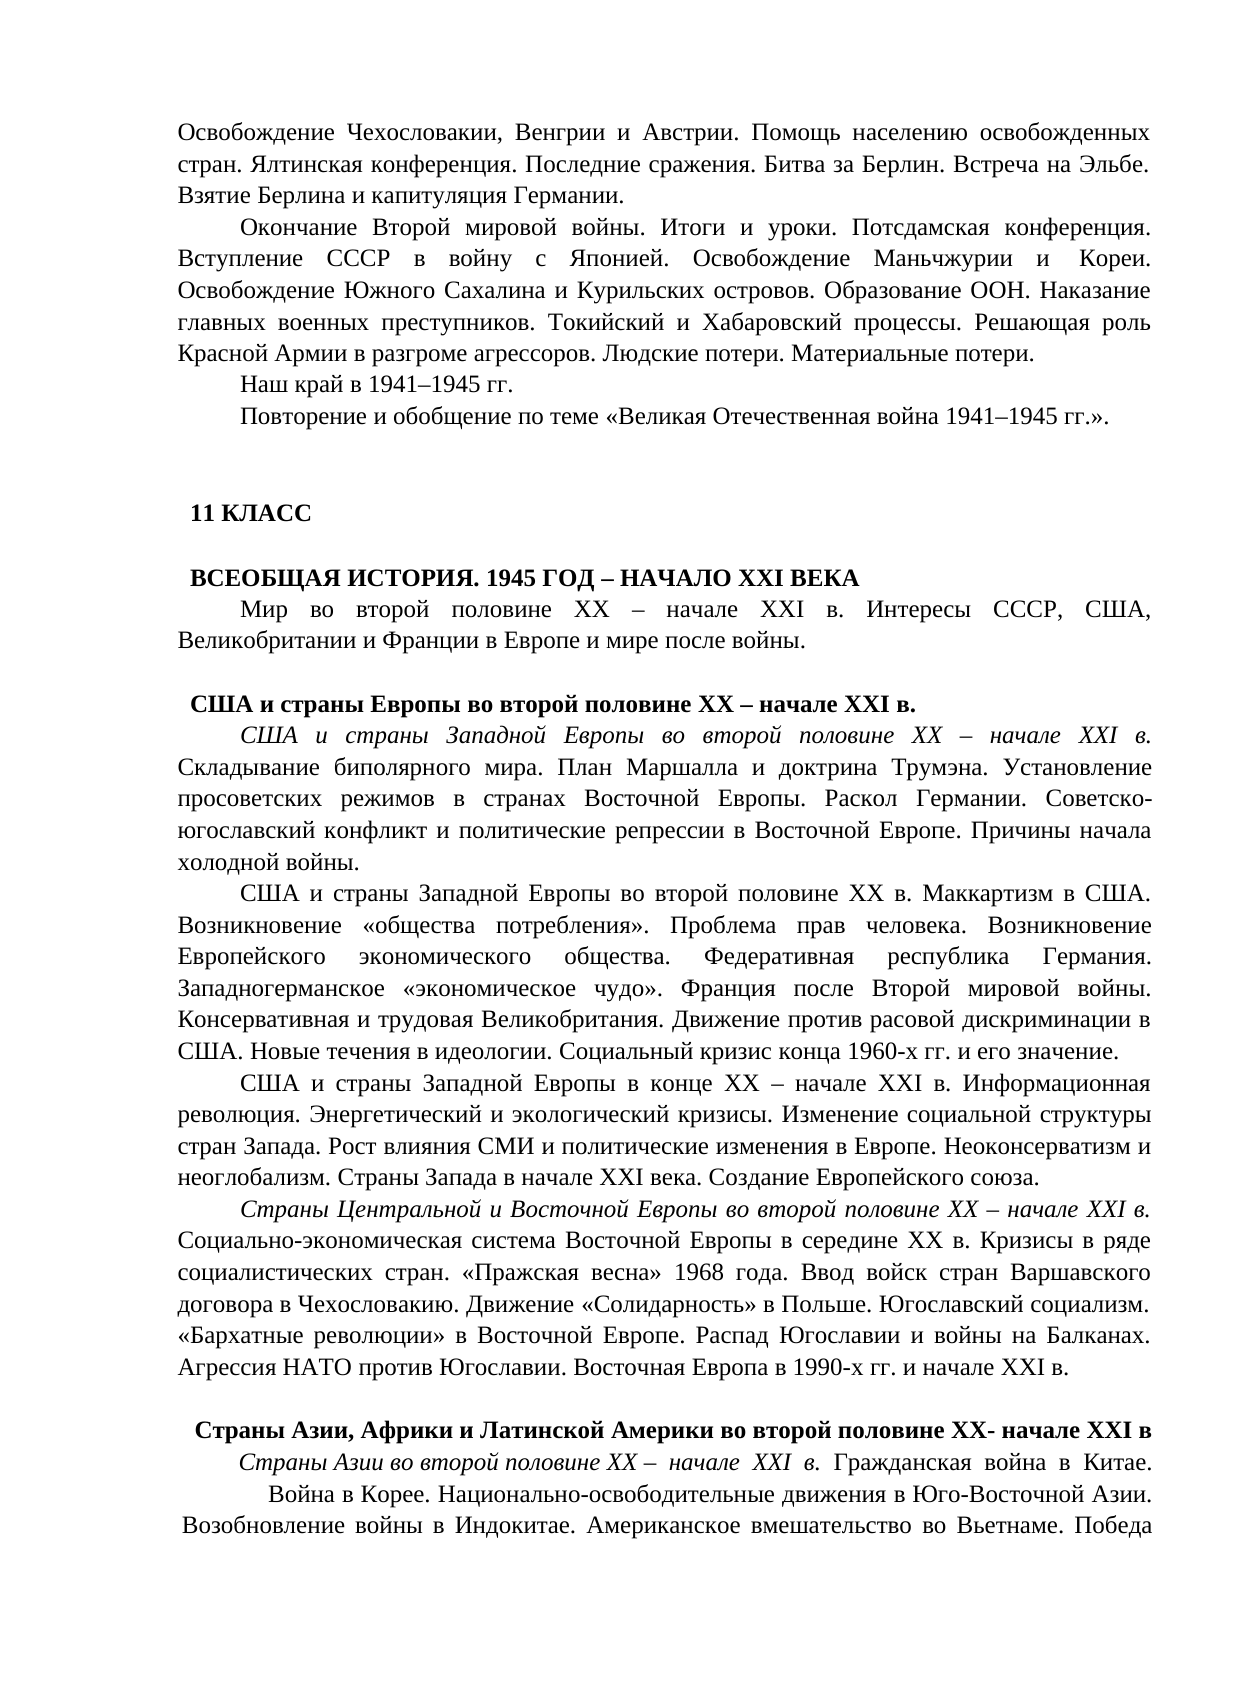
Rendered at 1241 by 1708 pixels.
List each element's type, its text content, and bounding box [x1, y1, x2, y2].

text США и страны Западной Европы в конце ХХ – начале XXI в. Информационная революция. Энергетический и экологический кризисы. Изменение социальной структуры стран Запада. Рост влияния СМИ и политические изменения в Европе. Неоконсерватизм и неоглобализм. Страны Запада в начале ХХI века. Создание Европейского союза. [177, 1068, 1152, 1191]
text Освобождение Чехословакии, Венгрии и Австрии. Помощь населению освобожденных стран. Ялтинская конференция. Последние сражения. Битва за Берлин. Встреча на Эльбе. Взятие Берлина и капитуляция Германии. [177, 117, 1151, 209]
text Наш край в 1941–1945 гг. [240, 370, 1221, 398]
text США и страны Западной Европы во второй половине ХХ в. Маккартизм в США. Возникновение «общества потребления». Проблема прав человека. Возникновение Европейского экономического общества. Федеративная республика Германия. Западногерманское «экономическое чудо». Франция после Второй мировой войны. Консервативная и трудовая Великобритания. Движение против расовой дискриминации в США. Новые течения в идеологии. Социальный кризис конца 1960-х гг. и его значение. [177, 878, 1152, 1065]
text Мир во второй половине XX – начале XXI в. Интересы СССР, США, Великобритании и Франции в Европе и мире после войны. [177, 594, 1152, 654]
text Повторение и обобщение по теме «Великая Отечественная война 1941–1945 гг.». [240, 401, 1221, 430]
text «Бархатные революции» в Восточной Европе. Распад Югославии и войны на Балканах. Агрессия НАТО против Югославии. Восточная Европа в 1990-х гг. и начале ХХI в. [177, 1320, 1152, 1381]
subtitle 11 КЛАСС [190, 498, 1221, 527]
text Страны Азии, Африки и Латинской Америки во второй половине ХХ- начале XXI в Страны Азии во второй половине ХХ – начале ХХI в. Гражданская война в Китае. Война в Корее. Национально-освободительные движения в Юго-Восточной Азии. Возобновление войны в Индокитае. Американское вмешательство во Вьетнаме. Победа [177, 1416, 1152, 1539]
text ВСЕОБЩАЯ ИСТОРИЯ. 1945 ГОД – НАЧАЛО ХХI ВЕКА [190, 563, 1221, 592]
text Окончание Второй мировой войны. Итоги и уроки. Потсдамская конференция. Вступление СССР в войну с Японией. Освобождение Маньчжурии и Кореи. Освобождение Южного Сахалина и Курильских островов. Образование ООН. Наказание главных военных преступников. Токийский и Хабаровский процессы. Решающая роль Красной Армии в разгроме агрессоров. Людские потери. Материальные потери. [177, 212, 1152, 367]
text США и страны Западной Европы во второй половине ХХ – начале XXI в. Складывание биполярного мира. План Маршалла и доктрина Трумэна. Установление просоветских режимов в странах Восточной Европы. Раскол Германии. Советско- югославский конфликт и политические репрессии в Восточной Европе. Причины начала холодной войны. [177, 720, 1152, 875]
subtitle США и страны Европы во второй половине XX – начале XXI в. [190, 689, 1221, 718]
text Страны Центральной и Восточной Европы во второй половине ХХ – начале ХХI в. Социально-экономическая система Восточной Европы в середине ХХ в. Кризисы в ряде социалистических стран. «Пражская весна» 1968 года. Ввод войск стран Варшавского договора в Чехословакию. Движение «Солидарность» в Польше. Югославский социализм. [177, 1194, 1152, 1317]
